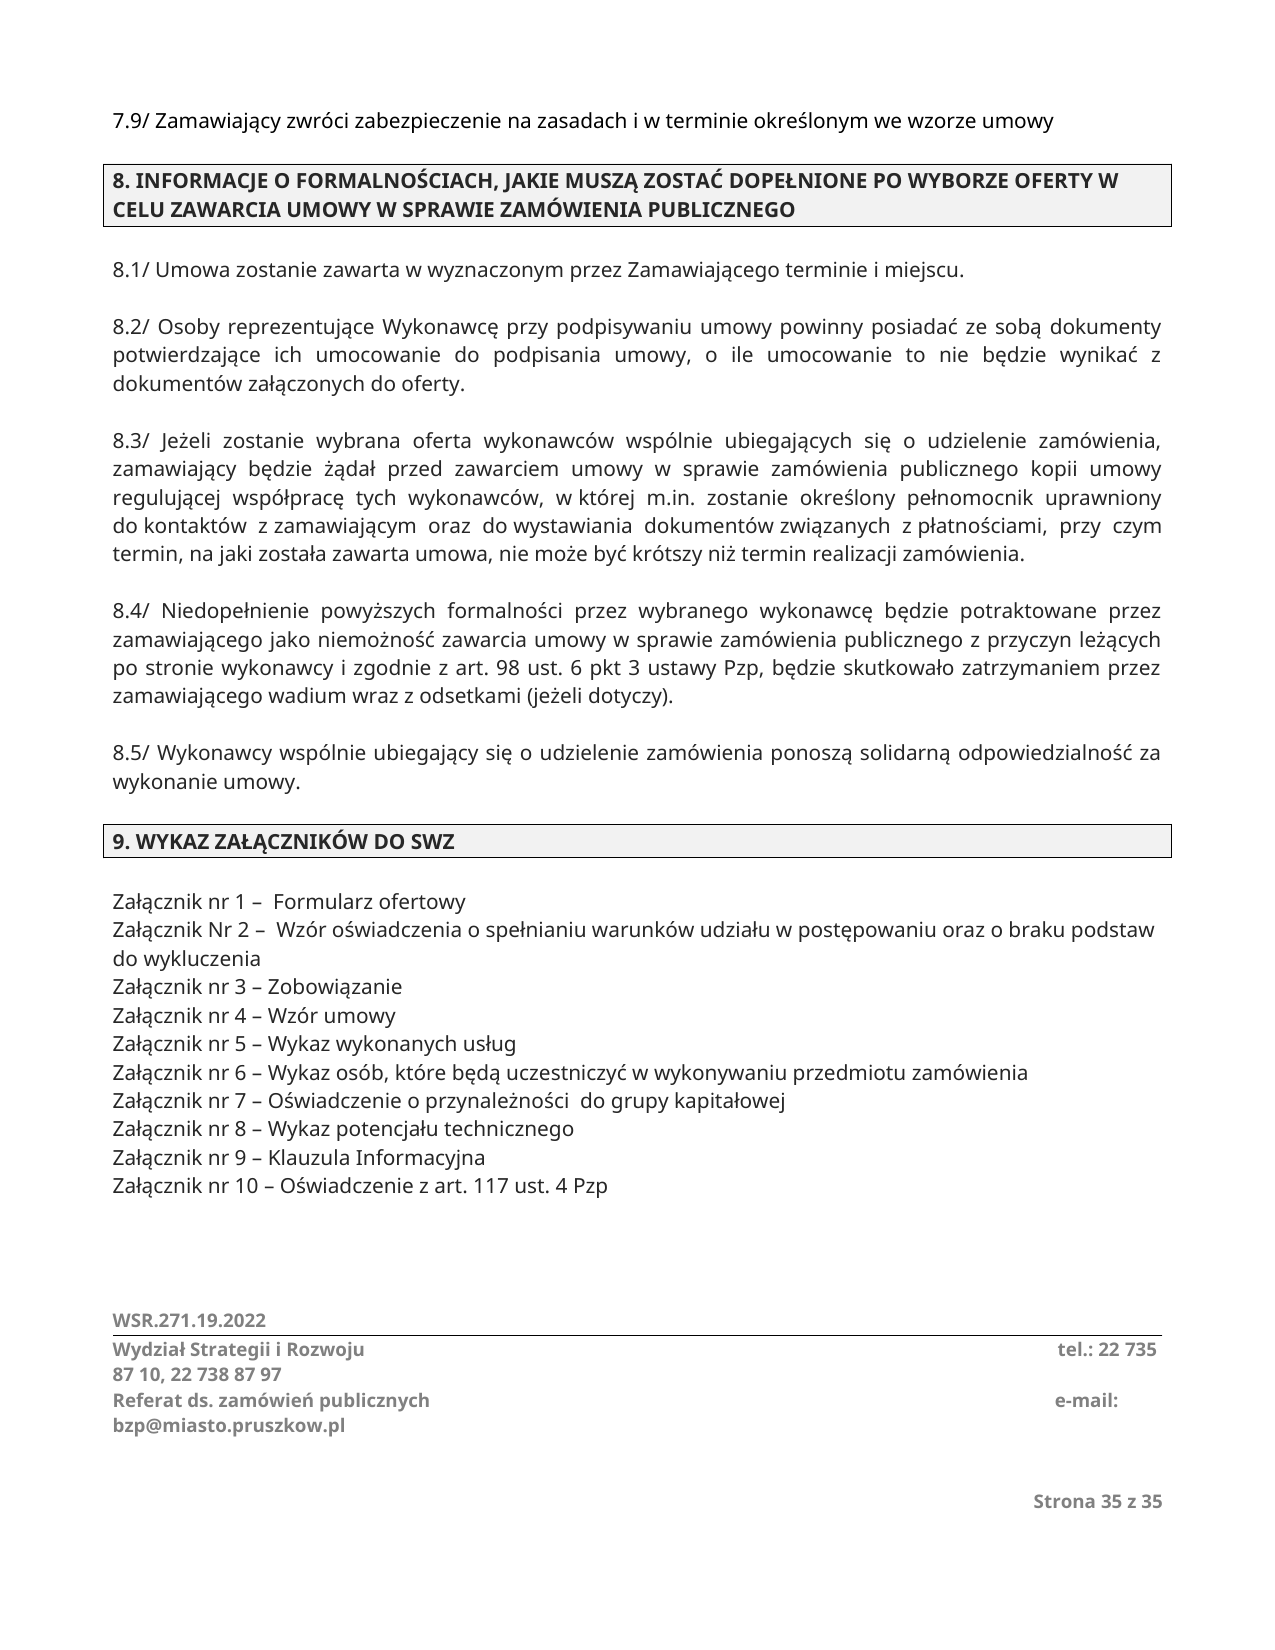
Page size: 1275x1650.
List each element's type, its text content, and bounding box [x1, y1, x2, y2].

text Załącznik nr 5 – Wykaz wykonanych usług [112, 1029, 1162, 1058]
text Załącznik nr 4 – Wzór umowy [112, 1001, 1162, 1029]
text Załącznik Nr 2 – Wzór oświadczenia o spełnianiu warunków udziału w postępowaniu oraz o braku podstaw do wykluczenia [112, 915, 1162, 972]
text 8.3/ Jeżeli zostanie wybrana oferta wykonawców wspólnie ubiegających się o udzielenie zamówienia, zamawiający będzie żądał przed zawarciem umowy w sprawie zamówienia publicznego kopii umowy regulującej współpracę tych wykonawców, w której m.in. zostanie określony pełnomocnik uprawniony do kontaktów z zamawiającym oraz do wystawiania dokumentów związanych z płatnościami, przy czym termin, na jaki została zawarta umowa, nie może być krótszy niż termin realizacji zamówienia. [112, 426, 1162, 568]
text 8.1/ Umowa zostanie zawarta w wyznaczonym przez Zamawiającego terminie i miejscu. [112, 255, 1162, 283]
text 8.5/ Wykonawcy wspólnie ubiegający się o udzielenie zamówienia ponoszą solidarną odpowiedzialność za wykonanie umowy. [112, 738, 1162, 795]
text 8. INFORMACJE O FORMALNOŚCIACH, JAKIE MUSZĄ ZOSTAĆ DOPEŁNIONE PO WYBORZE OFERTY W CELU ZAWARCIA UMOWY W SPRAWIE ZAMÓWIENIA PUBLICZNEGO [104, 165, 1171, 226]
text Załącznik nr 7 – Oświadczenie o przynależności do grupy kapitałowej [112, 1086, 1162, 1114]
text 8.4/ Niedopełnienie powyższych formalności przez wybranego wykonawcę będzie potraktowane przez zamawiającego jako niemożność zawarcia umowy w sprawie zamówienia publicznego z przyczyn leżących po stronie wykonawcy i zgodnie z art. 98 ust. 6 pkt 3 ustawy Pzp, będzie skutkowało zatrzymaniem przez zamawiającego wadium wraz z odsetkami (jeżeli dotyczy). [112, 596, 1162, 710]
text Załącznik nr 8 – Wykaz potencjału technicznego [112, 1114, 1162, 1143]
text 9. WYKAZ ZAŁĄCZNIKÓW DO SWZ [104, 825, 1171, 857]
text 7.9/ Zamawiający zwróci zabezpieczenie na zasadach i w terminie określonym we wzorze umowy [112, 107, 1162, 135]
text Załącznik nr 3 – Zobowiązanie [112, 972, 1162, 1001]
text Załącznik nr 6 – Wykaz osób, które będą uczestniczyć w wykonywaniu przedmiotu zamówienia [112, 1058, 1162, 1086]
text 8.2/ Osoby reprezentujące Wykonawcę przy podpisywaniu umowy powinny posiadać ze sobą dokumenty potwierdzające ich umocowanie do podpisania umowy, o ile umocowanie to nie będzie wynikać z dokumentów załączonych do oferty. [112, 312, 1162, 397]
text Załącznik nr 1 – Formularz ofertowy [112, 887, 1162, 915]
text Załącznik nr 10 – Oświadczenie z art. 117 ust. 4 Pzp [112, 1171, 1162, 1200]
text Załącznik nr 9 – Klauzula Informacyjna [112, 1143, 1162, 1171]
